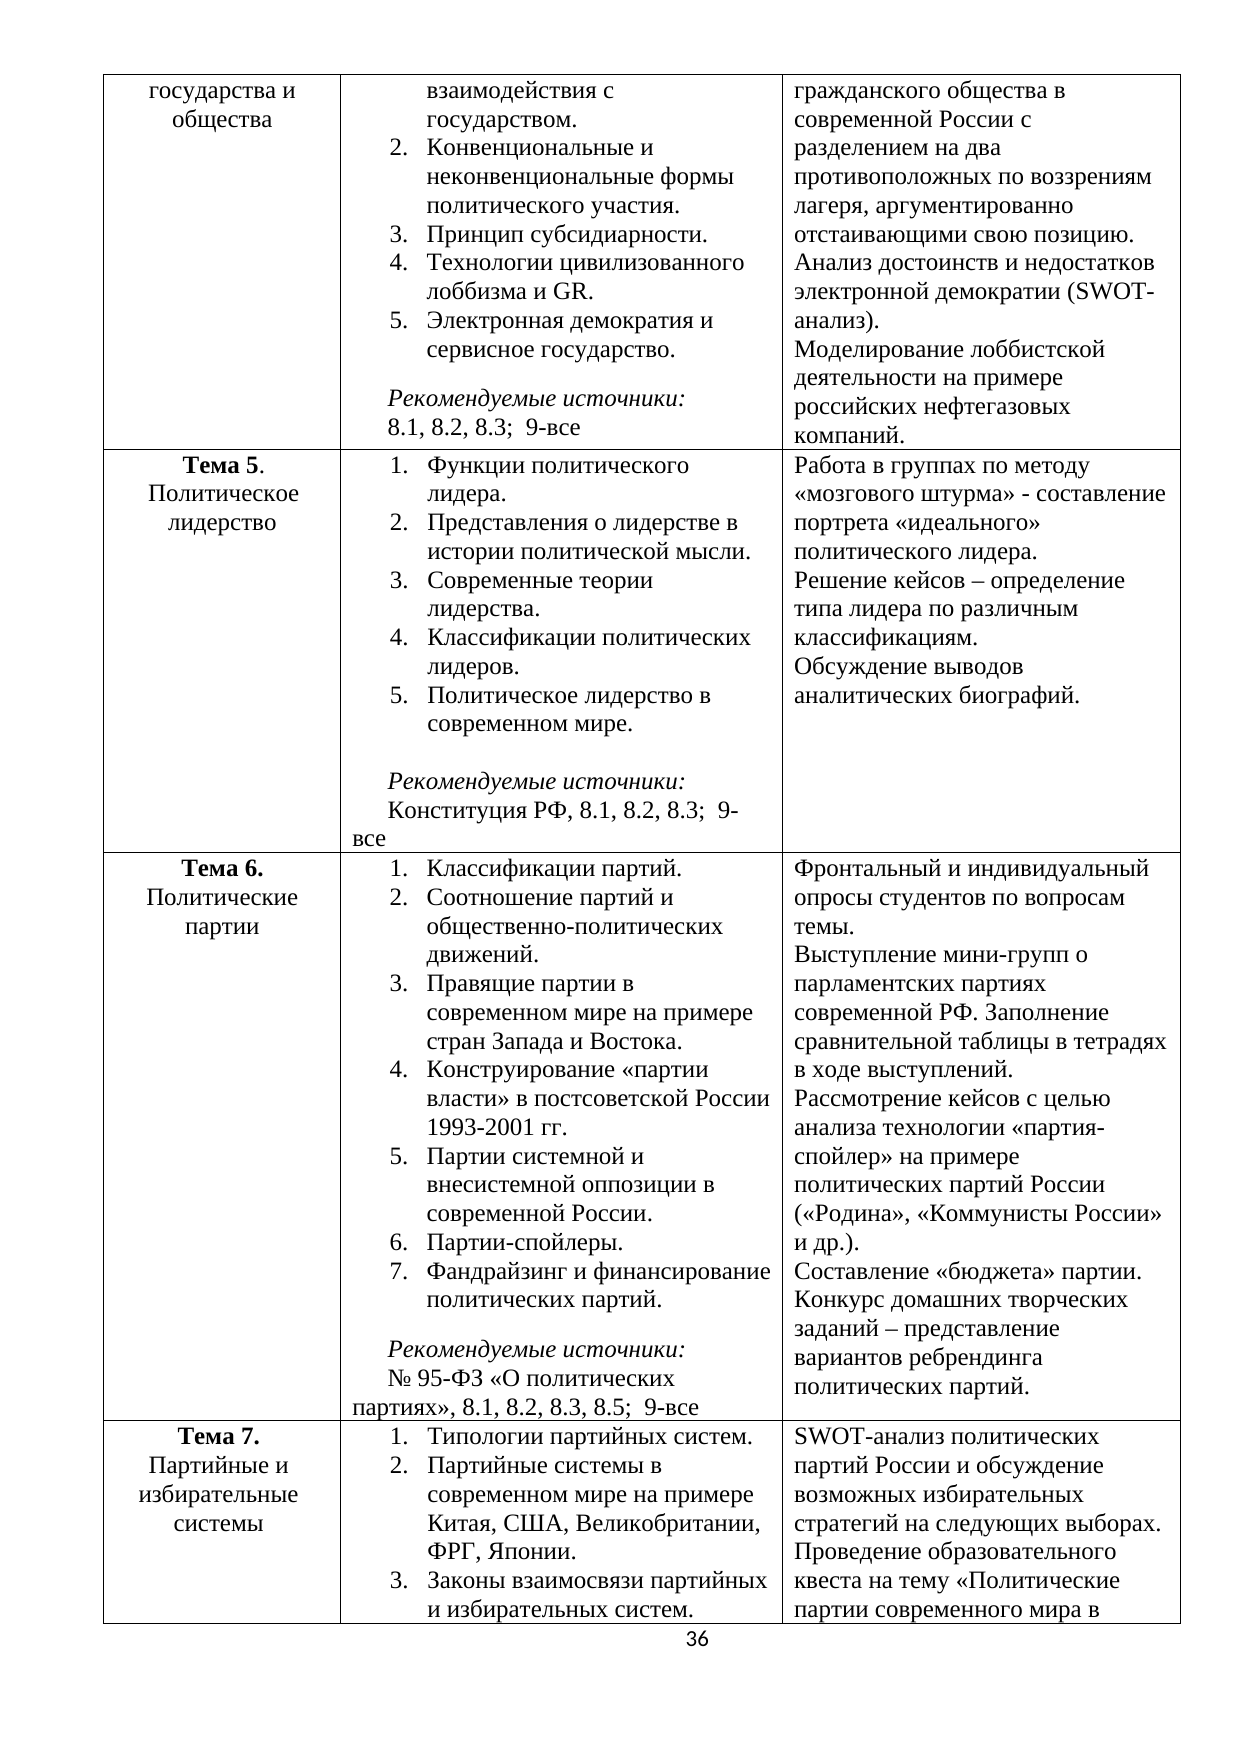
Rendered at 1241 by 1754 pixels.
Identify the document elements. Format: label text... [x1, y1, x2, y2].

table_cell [104, 1421, 340, 1623]
table_cell Тема 6. Политические партии [104, 853, 340, 1420]
table_cell Тема 5. Политическое лидерство [104, 450, 340, 852]
table_cell Работа в группах по методу «мозгового штурма» - составление портрета «идеального» политического лидера. Решение кейсов – определение типа лидера по различным классификациям. Обсуждение выводов аналитических биографий. [783, 450, 1180, 852]
table_cell Фронтальный и индивидуальный опросы студентов по вопросам темы. Выступление мини-групп о парламентских партиях современной РФ. Заполнение сравнительной таблицы в тетрадях в ходе выступлений. Рассмотрение кейсов с целью анализа технологии «партия-спойлер» на примере политических партий России («Родина», «Коммунисты России» и др.). Составление «бюджета» партии. Конкурс домашних творческих заданий – представление вариантов ребрендинга политических партий. [783, 853, 1180, 1420]
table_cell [783, 1421, 1180, 1623]
table_cell Функции политического лидера. Представления о лидерстве в истории политической мысли. Современные теории лидерства. Классификации политических лидеров. Политическое лидерство в современном мире. Рекомендуемые источники: Конституция РФ, 8.1, 8.2, 8.3; 9-все [341, 450, 782, 852]
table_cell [783, 75, 1180, 449]
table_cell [104, 75, 340, 449]
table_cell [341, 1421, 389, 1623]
table_cell Классификации партий. Соотношение партий и общественно-политических движений. Правящие партии в современном мире на примере стран Запада и Востока. Конструирование «партии власти» в постсоветской России 1993-2001 гг. Партии системной и внесистемной оппозиции в современной России. Партии-спойлеры. Фандрайзинг и финансирование политических партий. Рекомендуемые источники: № 95-ФЗ «О политических партиях», 8.1, 8.2, 8.3, 8.5; 9-все [341, 853, 782, 1420]
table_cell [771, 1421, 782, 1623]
